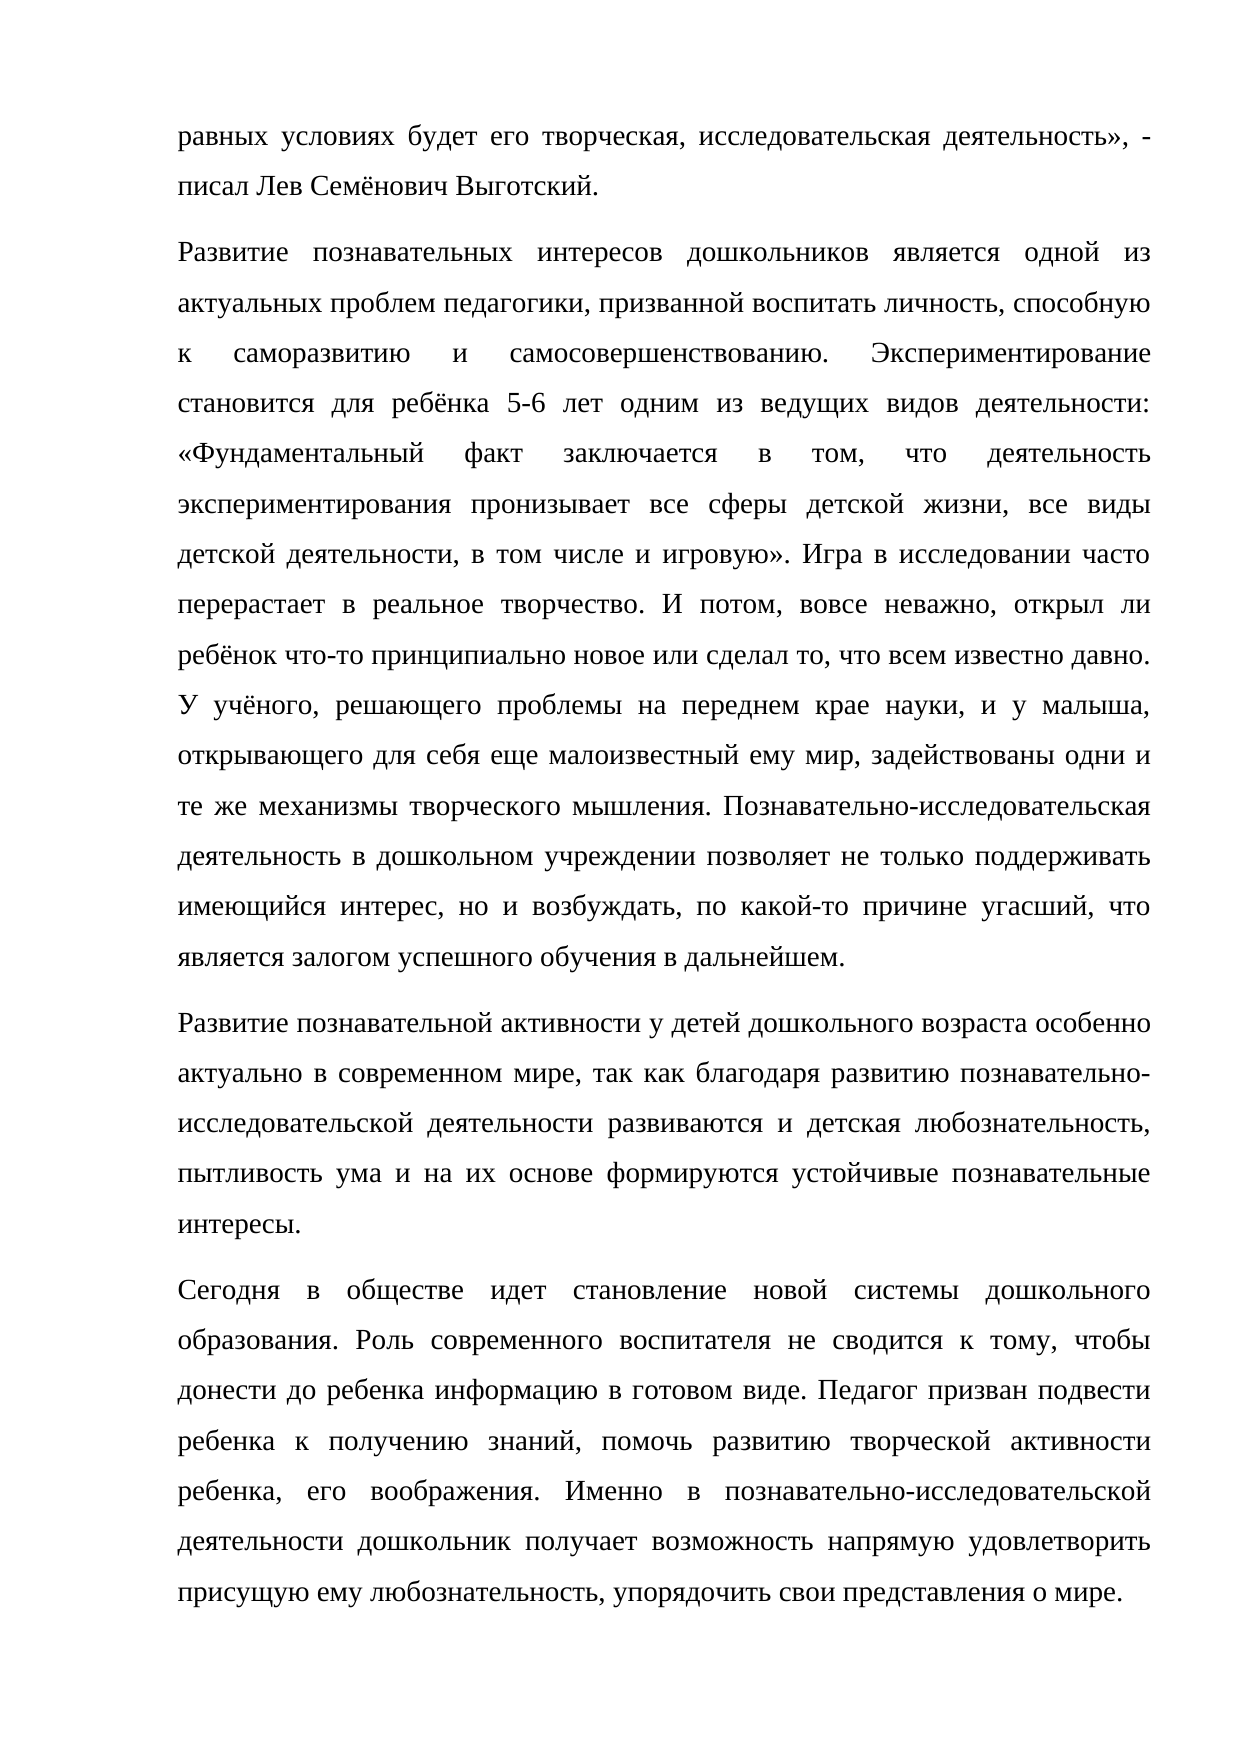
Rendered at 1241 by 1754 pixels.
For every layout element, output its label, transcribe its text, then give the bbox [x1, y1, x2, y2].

text Сегодня в обществе идет становление новой системы дошкольного образования. Роль современного воспитателя не сводится к тому, чтобы донести до ребенка информацию в готовом виде. Педагог призван подвести ребенка к получению знаний, помочь развитию творческой активности ребенка, его воображения. Именно в познавательно-исследовательской деятельности дошкольник получает возможность напрямую удовлетворить присущую ему любознательность, упорядочить свои представления о мире. [177, 1272, 1152, 1607]
text Развитие познавательных интересов дошкольников является одной из актуальных проблем педагогики, призванной воспитать личность, способную к саморазвитию и самосовершенствованию. Экспериментирование становится для ребёнка 5-6 лет одним из ведущих видов деятельности: «Фундаментальный факт заключается в том, что деятельность экспериментирования пронизывает все сферы детской жизни, все виды детской деятельности, в том числе и игровую». Игра в исследовании часто перерастает в реальное творчество. И потом, вовсе неважно, открыл ли ребёнок что-то принципиально новое или сделал то, что всем известно давно. У учёного, решающего проблемы на переднем крае науки, и у малыша, открывающего для себя еще малоизвестный ему мир, задействованы одни и те же механизмы творческого мышления. Познавательно-исследовательская деятельность в дошкольном учреждении позволяет не только поддерживать имеющийся интерес, но и возбуждать, по какой-то причине угасший, что является залогом успешного обучения в дальнейшем. [177, 234, 1152, 972]
text Развитие познавательной активности у детей дошкольного возраста особенно актуально в современном мире, так как благодаря развитию познавательно-исследовательской деятельности развиваются и детская любознательность, пытливость ума и на их основе формируются устойчивые познавательные интересы. [177, 1005, 1152, 1239]
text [177, 118, 1152, 202]
